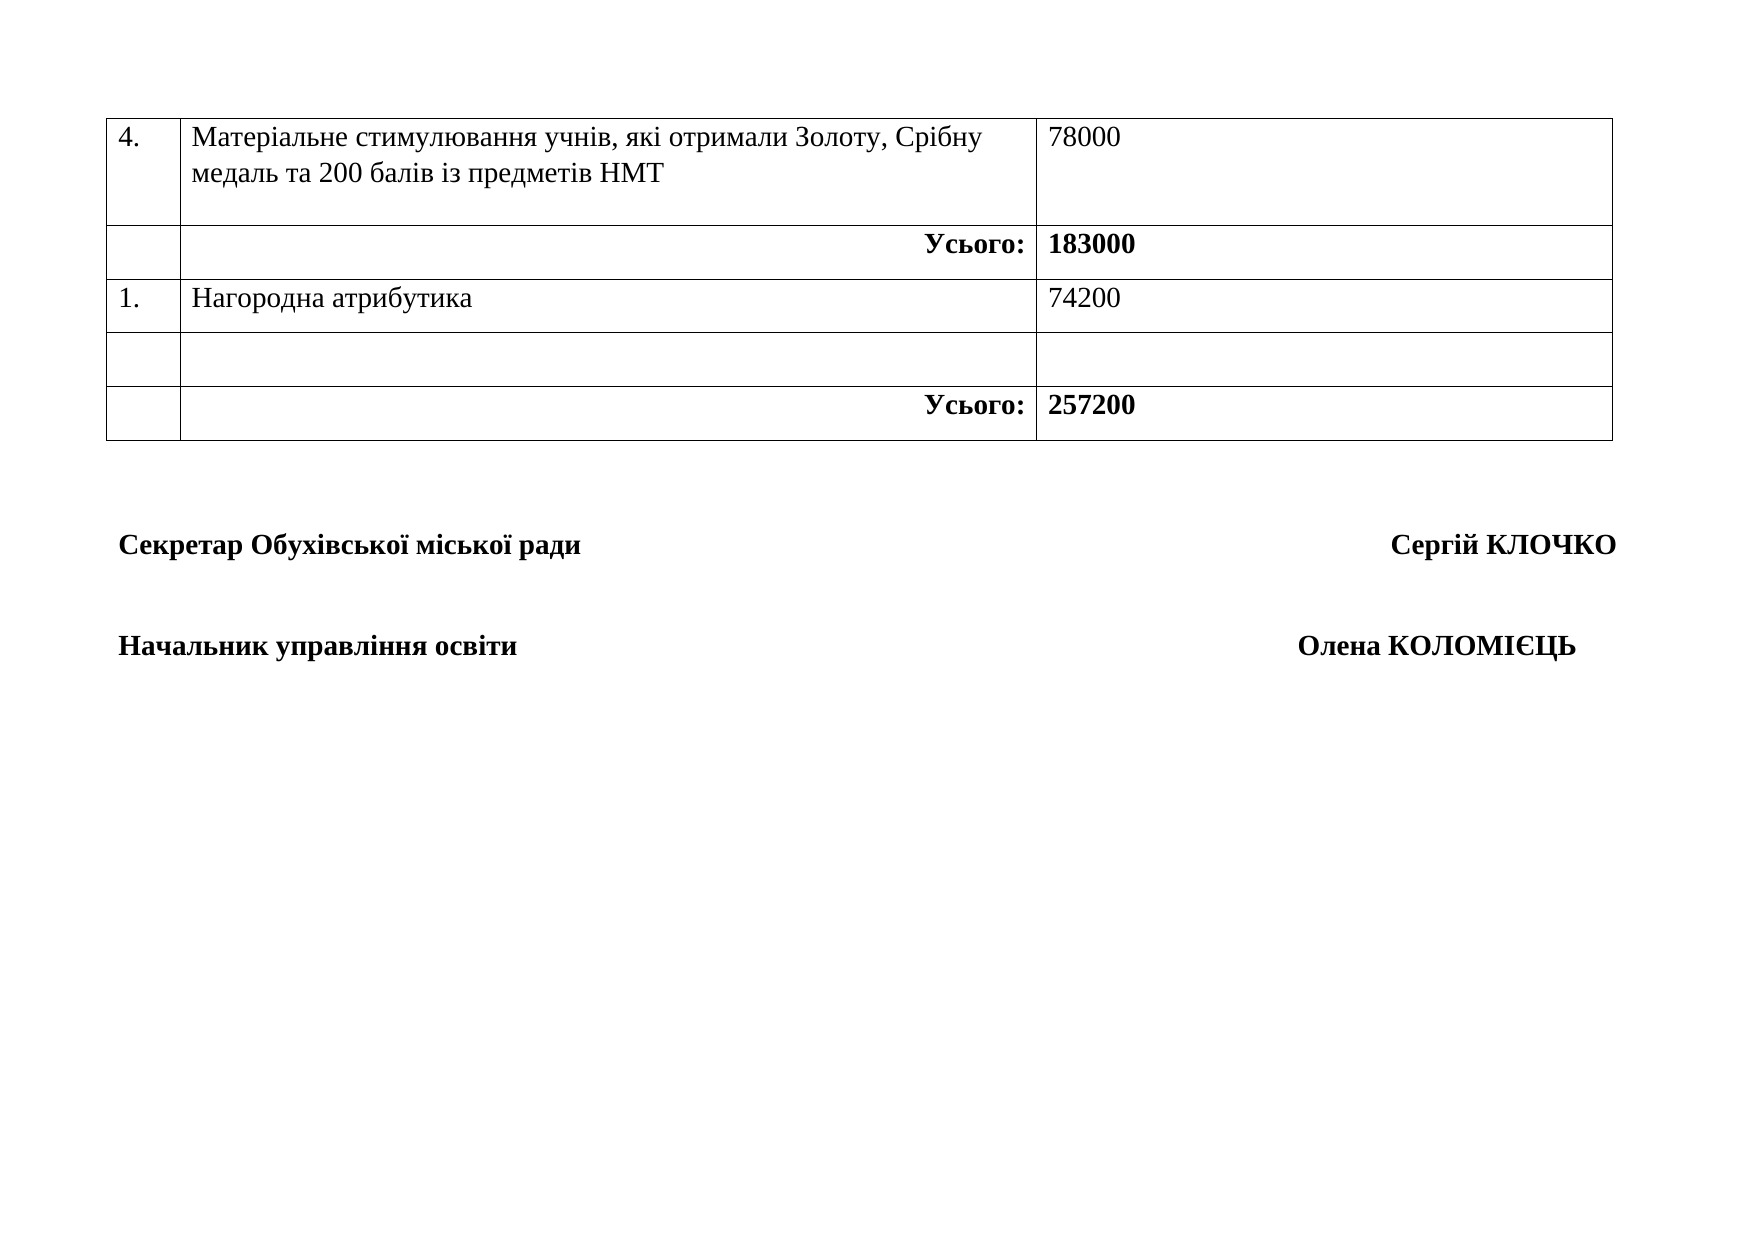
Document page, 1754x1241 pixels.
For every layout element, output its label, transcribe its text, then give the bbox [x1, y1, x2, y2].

table_cell 183000 [1037, 226, 1612, 279]
table_cell Матеріальне стимулювання учнів, які отримали Золоту, Срібну медаль та 200 балів із предметів НМТ [181, 119, 1036, 225]
text Начальник управління освіти Олена КОЛОМІЄЦЬ [118, 628, 1636, 661]
table_cell [181, 333, 1036, 386]
table_cell [1037, 333, 1612, 386]
table_cell 78000 [1037, 119, 1612, 225]
table_cell Усього: [181, 226, 1036, 279]
table_cell 257200 [1037, 387, 1612, 440]
table_cell 4. [107, 119, 180, 225]
table_cell Нагородна атрибутика [181, 280, 1036, 332]
table_cell [107, 333, 180, 386]
table_cell [107, 226, 180, 279]
table_cell [107, 387, 180, 440]
text Секретар Обухівської міської ради Сергій КЛОЧКО [118, 527, 1636, 561]
table_cell 74200 [1037, 280, 1612, 332]
table_cell 1. [107, 280, 180, 332]
table_cell Усього: [181, 387, 1036, 440]
